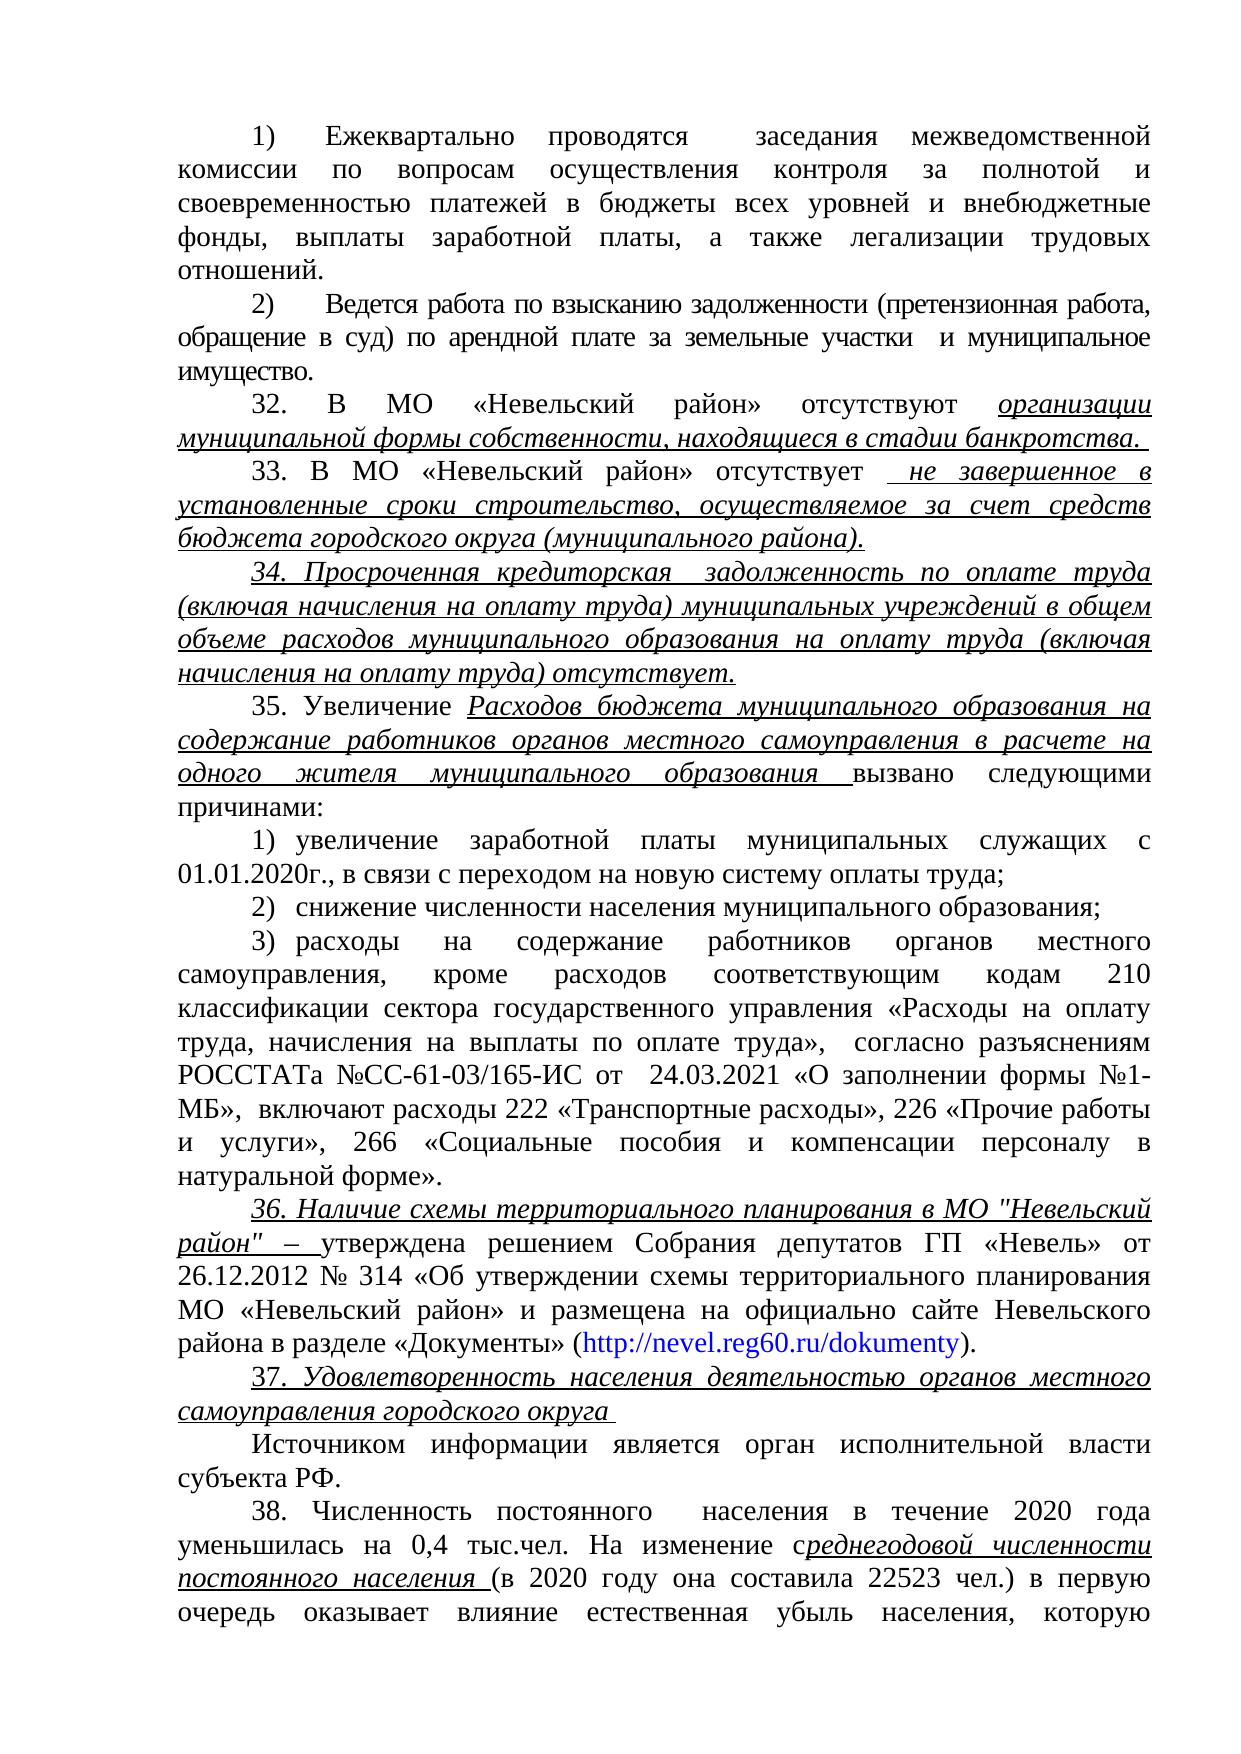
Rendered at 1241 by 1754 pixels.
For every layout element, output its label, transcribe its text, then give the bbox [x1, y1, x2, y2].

text 37. Удовлетворенность населения деятельностью органов местного самоуправления городского округа [177, 1359, 1152, 1426]
list снижение численности населения муниципального образования; [177, 889, 1152, 923]
list Ведется работа по взысканию задолженности (претензионная работа, обращение в суд) по арендной плате за земельные участки и муниципальное имущество. [177, 286, 1152, 386]
text 34. Просроченная кредиторская задолженность по оплате труда (включая начисления на оплату труда) муниципальных учреждений в общем объеме расходов муниципального образования на оплату труда (включая начисления на оплату труда) отсутствует. [177, 618, 1152, 650]
text 35. Увеличение Расходов бюджета муниципального образования на содержание работников органов местного самоуправления в расчете на одного жителя муниципального образования вызвано следующими причинами: [177, 752, 1152, 822]
list Ежеквартально проводятся заседания межведомственной комиссии по вопросам осуществления контроля за полнотой и своевременностью платежей в бюджеты всех уровней и внебюджетные фонды, выплаты заработной платы, а также легализации трудовых отношений. [177, 118, 1152, 286]
text 34. Просроченная кредиторская задолженность по оплате труда (включая начисления на оплату труда) муниципальных учреждений в общем объеме расходов муниципального образования на оплату труда (включая начисления на оплату труда) отсутствует. [177, 554, 1152, 617]
text 34. Просроченная кредиторская задолженность по оплате труда (включая начисления на оплату труда) муниципальных учреждений в общем объеме расходов муниципального образования на оплату труда (включая начисления на оплату труда) отсутствует. [177, 651, 1152, 688]
text 36. Наличие схемы территориального планирования в МО "Невельский район" – утверждена решением Собрания депутатов ГП «Невель» от 26.12.2012 № 314 «Об утверждении схемы территориального планирования МО «Невельский район» и размещена на официально сайте Невельского района в разделе «Документы» (http://nevel.reg60.ru/dokumenty). [177, 1191, 1152, 1359]
list увеличение заработной платы муниципальных служащих с 01.01.2020г., в связи с переходом на новую систему оплаты труда; [177, 822, 1152, 889]
text Источником информации является орган исполнительной власти субъекта РФ. [177, 1426, 1152, 1493]
list расходы на содержание работников органов местного самоуправления, кроме расходов соответствующим кодам 210 классификации сектора государственного управления «Расходы на оплату труда, начисления на выплаты по оплате труда», согласно разъяснениям РОССТАТа №СС-61-03/165-ИС от 24.03.2021 «О заполнении формы №1-МБ», включают расходы 222 «Транспортные расходы», 226 «Прочие работы и услуги», 266 «Социальные пособия и компенсации персоналу в натуральной форме». [177, 923, 1152, 1191]
text 33. В МО «Невельский район» отсутствует не завершенное в установленные сроки строительство, осуществляемое за счет средств бюджета городского округа (муниципального района). [177, 453, 1152, 554]
text 35. Увеличение Расходов бюджета муниципального образования на содержание работников органов местного самоуправления в расчете на одного жителя муниципального образования вызвано следующими причинами: [177, 688, 1152, 751]
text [177, 1493, 1152, 1627]
text 32. В МО «Невельский район» отсутствуют организации муниципальной формы собственности, находящиеся в стадии банкротства. [177, 386, 1152, 453]
